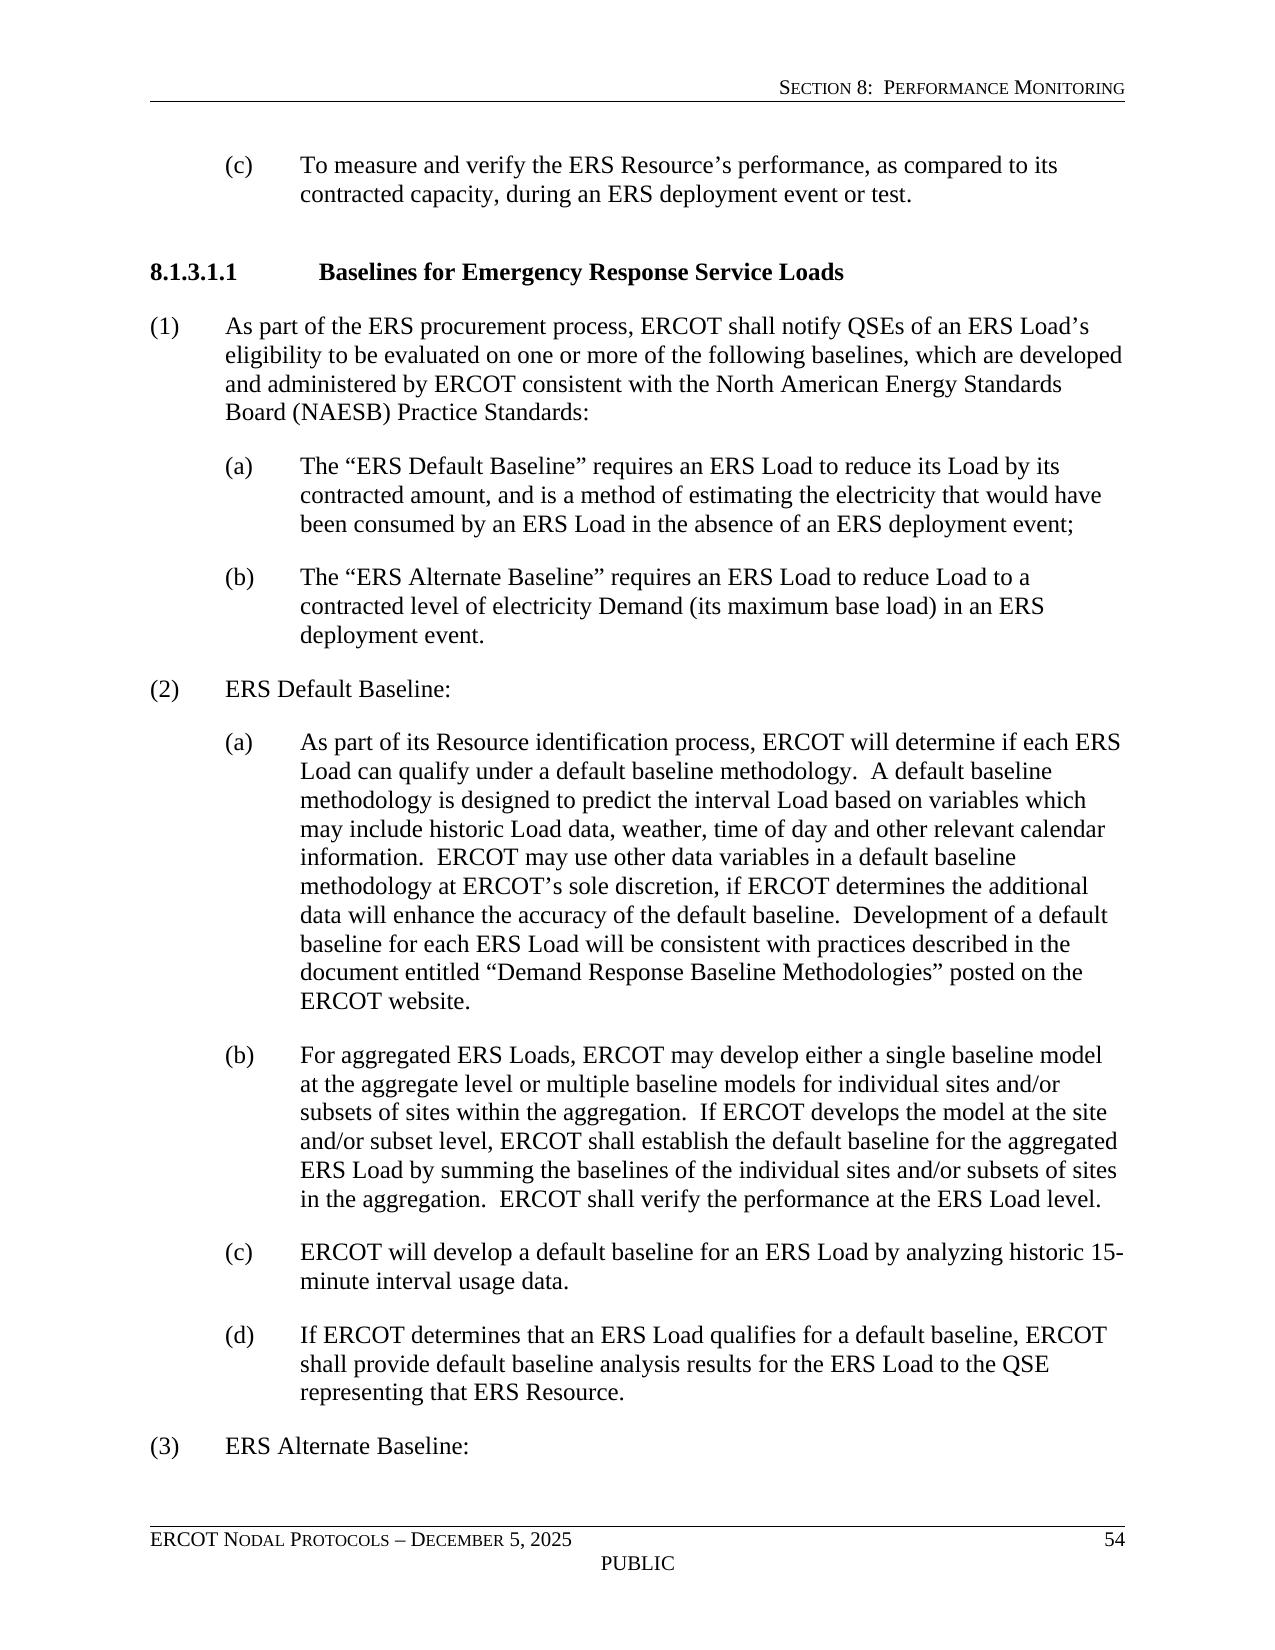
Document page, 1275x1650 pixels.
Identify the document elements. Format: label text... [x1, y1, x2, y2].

text (c) ERCOT will develop a default baseline for an ERS Load by analyzing historic 15-minute interval usage data. [225, 1237, 1125, 1295]
text (2) ERS Default Baseline: [150, 674, 1125, 702]
text (1) As part of the ERS procurement process, ERCOT shall notify QSEs of an ERS Load’s eligibility to be evaluated on one or more of the following baselines, which are developed and administered by ERCOT consistent with the North American Energy Standards Board (NAESB) Practice Standards: [150, 311, 1125, 426]
text (d) If ERCOT determines that an ERS Load qualifies for a default baseline, ERCOT shall provide default baseline analysis results for the ERS Load to the QSE representing that ERS Resource. [225, 1320, 1125, 1406]
text (b) For aggregated ERS Loads, ERCOT may develop either a single baseline model at the aggregate level or multiple baseline models for individual sites and/or subsets of sites within the aggregation. If ERCOT develops the model at the site and/or subset level, ERCOT shall establish the default baseline for the aggregated ERS Load by summing the baselines of the individual sites and/or subsets of sites in the aggregation. ERCOT shall verify the performance at the ERS Load level. [225, 1040, 1125, 1212]
text (a) The “ERS Default Baseline” requires an ERS Load to reduce its Load by its contracted amount, and is a method of estimating the electricity that would have been consumed by an ERS Load in the absence of an ERS deployment event; [225, 451, 1125, 537]
text (a) As part of its Resource identification process, ERCOT will determine if each ERS Load can qualify under a default baseline methodology. A default baseline methodology is designed to predict the interval Load based on variables which may include historic Load data, weather, time of day and other relevant calendar information. ERCOT may use other data variables in a default baseline methodology at ERCOT’s sole discretion, if ERCOT determines the additional data will enhance the accuracy of the default baseline. Development of a default baseline for each ERS Load will be consistent with practices described in the document entitled “Demand Response Baseline Methodologies” posted on the ERCOT website. [225, 727, 1125, 1015]
text (b) The “ERS Alternate Baseline” requires an ERS Load to reduce Load to a contracted level of electricity Demand (its maximum base load) in an ERS deployment event. [225, 562, 1125, 649]
text (c) To measure and verify the ERS Resource’s performance, as compared to its contracted capacity, during an ERS deployment event or test. [225, 150, 1125, 207]
text 8.1.3.1.1 Baselines for Emergency Response Service Loads [150, 257, 1125, 286]
text (3) ERS Alternate Baseline: [150, 1431, 1125, 1460]
